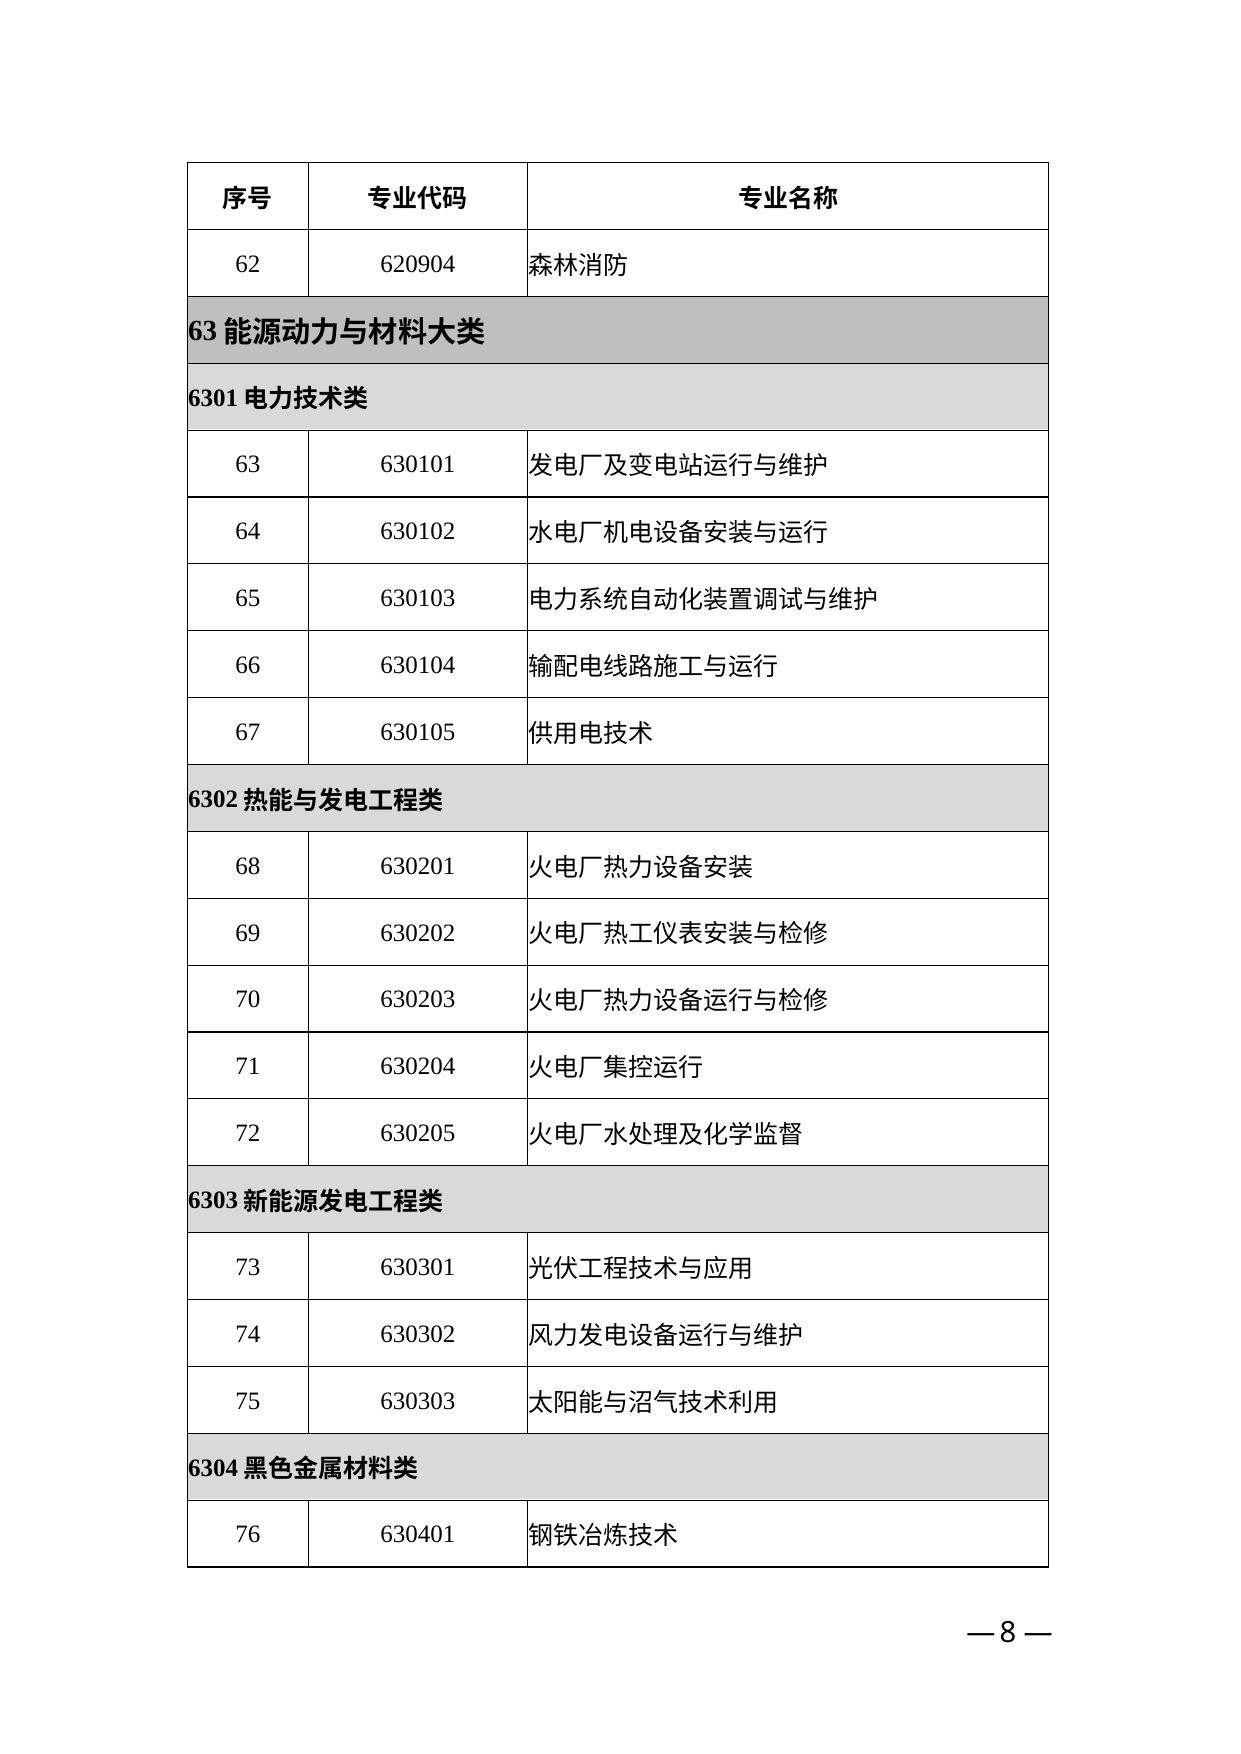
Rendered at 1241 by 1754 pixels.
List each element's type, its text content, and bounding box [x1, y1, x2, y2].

table_cell 74 [188, 1300, 308, 1366]
table_cell 630202 [309, 899, 527, 964]
table_cell 森林消防 [528, 230, 1048, 296]
table_cell 63 [188, 431, 308, 496]
table_cell 6303新能源发电工程类 [188, 1166, 1048, 1232]
table_cell 风力发电设备运行与维护 [528, 1300, 1048, 1366]
table_header 专业名称 [528, 163, 1048, 229]
table_cell 火电厂热工仪表安装与检修 [528, 899, 1048, 964]
table_cell 630105 [309, 698, 527, 764]
table_cell 电力系统自动化装置调试与维护 [528, 564, 1048, 630]
table_cell 630303 [309, 1367, 527, 1433]
table_cell 630401 [309, 1501, 527, 1566]
table_cell 76 [188, 1501, 308, 1566]
table_cell 6304黑色金属材料类 [188, 1434, 1048, 1499]
table_cell 63能源动力与材料大类 [188, 297, 1048, 363]
table_cell 火电厂热力设备安装 [528, 832, 1048, 898]
table_cell 6301电力技术类 [188, 364, 1048, 429]
table_cell 62 [188, 230, 308, 296]
table_cell 73 [188, 1233, 308, 1299]
table_cell 630203 [309, 966, 527, 1031]
table_cell 630302 [309, 1300, 527, 1366]
table_cell 70 [188, 966, 308, 1031]
table_cell 太阳能与沼气技术利用 [528, 1367, 1048, 1433]
table_cell 630101 [309, 431, 527, 496]
table_cell 65 [188, 564, 308, 630]
table_cell 钢铁冶炼技术 [528, 1501, 1048, 1566]
table_cell 68 [188, 832, 308, 898]
table_cell 69 [188, 899, 308, 964]
table_cell 火电厂热力设备运行与检修 [528, 966, 1048, 1031]
table_cell 72 [188, 1099, 308, 1165]
table_cell 67 [188, 698, 308, 764]
table_cell 火电厂水处理及化学监督 [528, 1099, 1048, 1165]
table_cell 630102 [309, 498, 527, 563]
table_cell 630204 [309, 1033, 527, 1098]
table_cell 630205 [309, 1099, 527, 1165]
table_cell 供用电技术 [528, 698, 1048, 764]
table_cell 630201 [309, 832, 527, 898]
table_cell 发电厂及变电站运行与维护 [528, 431, 1048, 496]
table_cell 630301 [309, 1233, 527, 1299]
table_header 序号 [188, 163, 308, 229]
table_cell 71 [188, 1033, 308, 1098]
table_cell 光伏工程技术与应用 [528, 1233, 1048, 1299]
table_cell 66 [188, 631, 308, 697]
table_header 专业代码 [309, 163, 527, 229]
table_cell 620904 [309, 230, 527, 296]
table_cell 64 [188, 498, 308, 563]
table_cell 水电厂机电设备安装与运行 [528, 498, 1048, 563]
table_cell 75 [188, 1367, 308, 1433]
table_cell 火电厂集控运行 [528, 1033, 1048, 1098]
table_cell 630104 [309, 631, 527, 697]
table_cell 630103 [309, 564, 527, 630]
table_cell 输配电线路施工与运行 [528, 631, 1048, 697]
table_cell 6302热能与发电工程类 [188, 765, 1048, 831]
